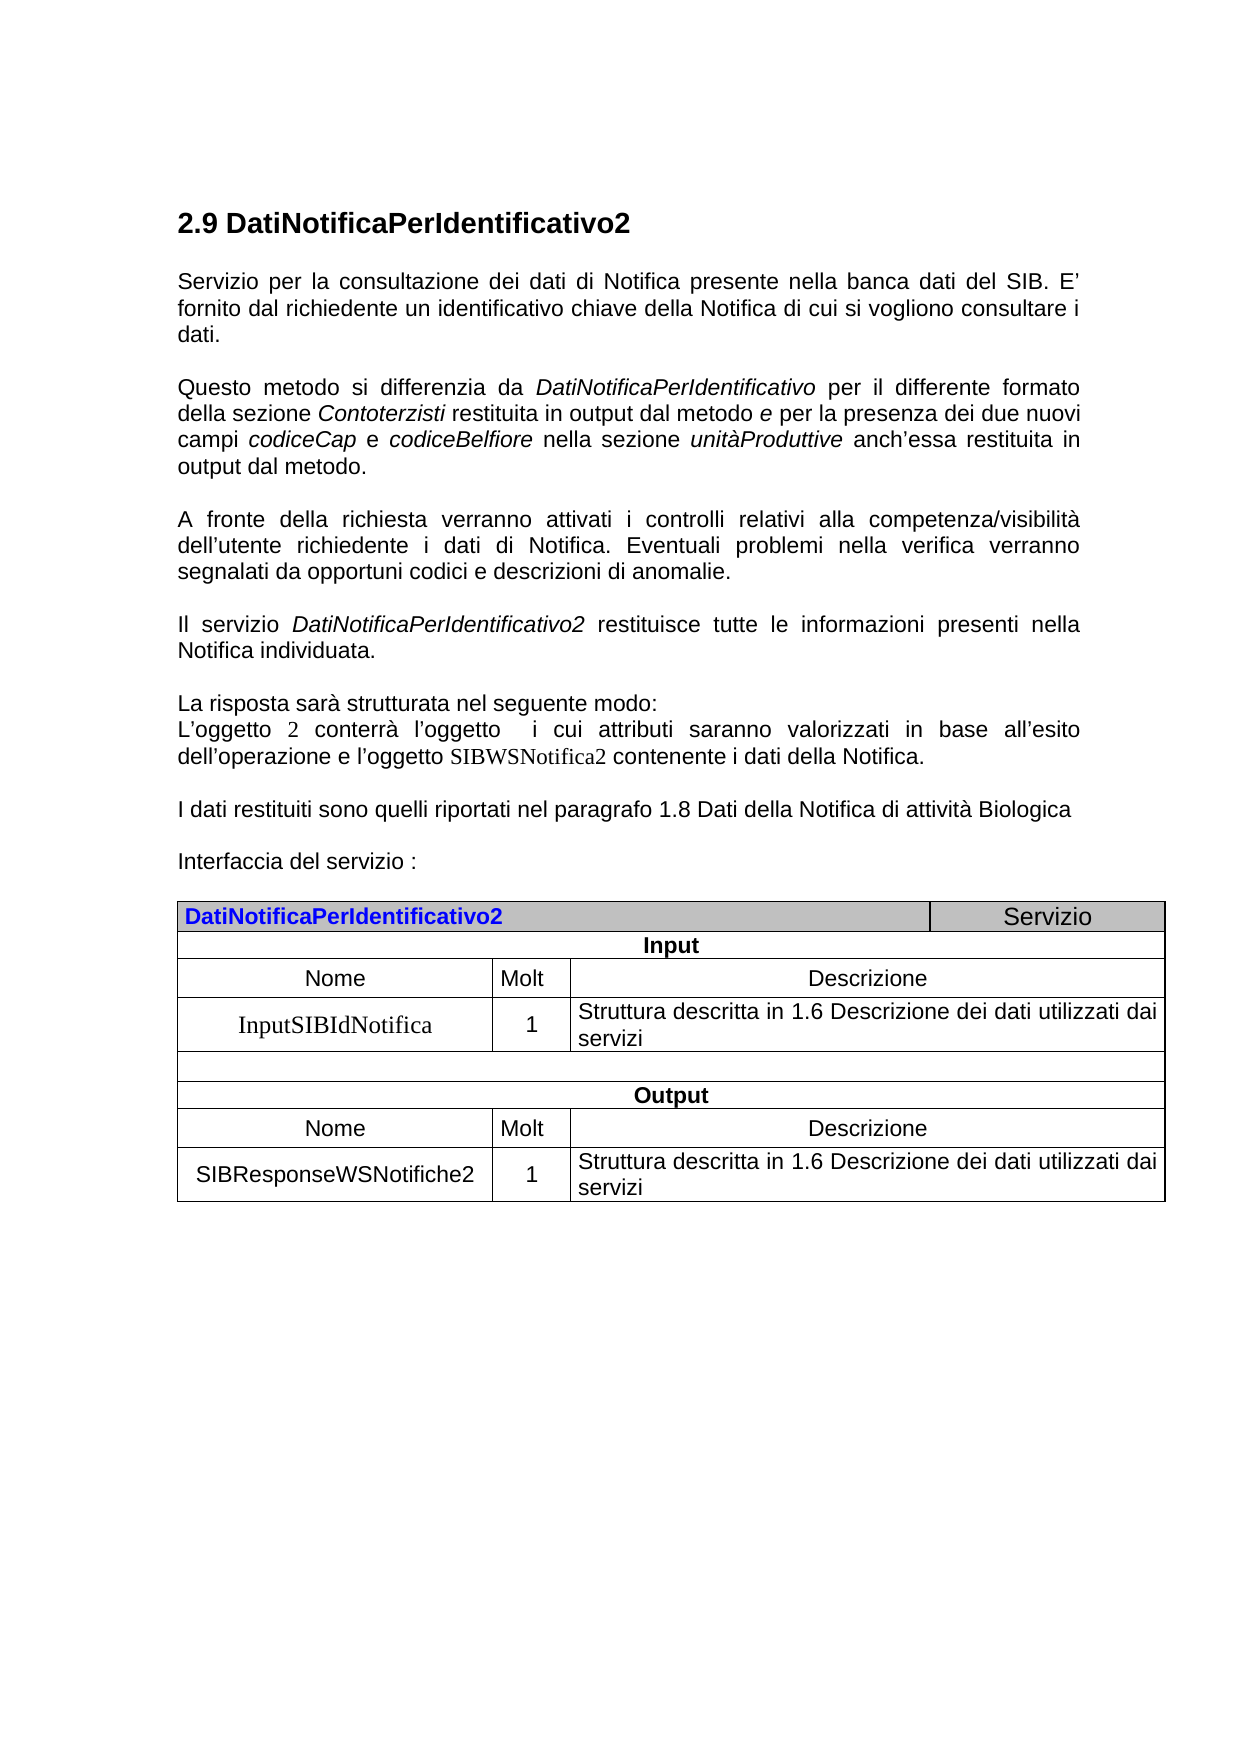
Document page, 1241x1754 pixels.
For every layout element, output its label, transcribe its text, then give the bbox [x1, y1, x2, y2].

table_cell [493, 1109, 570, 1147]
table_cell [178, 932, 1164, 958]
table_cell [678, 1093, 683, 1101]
text Questo metodo si differenzia da DatiNotificaPerIdentificativo per il differente formato della sezione Contoterzisti restituita in output dal metodo e per la presenza dei due nuovi campi codiceCap e codiceBelfiore nella sezione unitàProduttive anch’essa restituita in output dal metodo. [177, 374, 1081, 479]
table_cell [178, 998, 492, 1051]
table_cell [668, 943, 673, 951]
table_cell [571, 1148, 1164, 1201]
text La risposta sarà strutturata nel seguente modo: [177, 690, 1081, 716]
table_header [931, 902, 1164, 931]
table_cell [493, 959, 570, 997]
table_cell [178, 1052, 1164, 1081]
text Il servizio DatiNotificaPerIdentificativo2 restituisce tutte le informazioni presenti nella Notifica individuata. [177, 611, 1081, 664]
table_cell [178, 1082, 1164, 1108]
text L’oggetto SIBResponseWSNotifiche2 conterrà l’oggetto ISWSResponse i cui attributi saranno valorizzati in base all’esito dell’operazione e l’oggetto SIBWSNotifica2 contenente i dati della Notifica. [177, 716, 1081, 769]
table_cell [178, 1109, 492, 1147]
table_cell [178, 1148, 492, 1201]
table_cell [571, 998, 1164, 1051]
subtitle 2.9 DatiNotificaPerIdentificativo2 [177, 206, 1081, 239]
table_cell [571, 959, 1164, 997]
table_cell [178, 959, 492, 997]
text I dati restituiti sono quelli riportati nel paragrafo 1.8 Dati della Notifica di attività Biologica [177, 796, 1081, 822]
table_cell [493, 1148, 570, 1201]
text Interfaccia del servizio : [177, 848, 1081, 875]
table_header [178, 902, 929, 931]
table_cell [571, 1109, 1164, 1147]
text Servizio per la consultazione dei dati di Notifica presente nella banca dati del SIB. E’ fornito dal richiedente un identificativo chiave della Notifica di cui si vogliono consultare i dati. [177, 268, 1081, 347]
text A fronte della richiesta verranno attivati i controlli relativi alla competenza/visibilità dell’utente richiedente i dati di Notifica. Eventuali problemi nella verifica verranno segnalati da opportuni codici e descrizioni di anomalie. [177, 506, 1081, 584]
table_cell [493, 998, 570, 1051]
